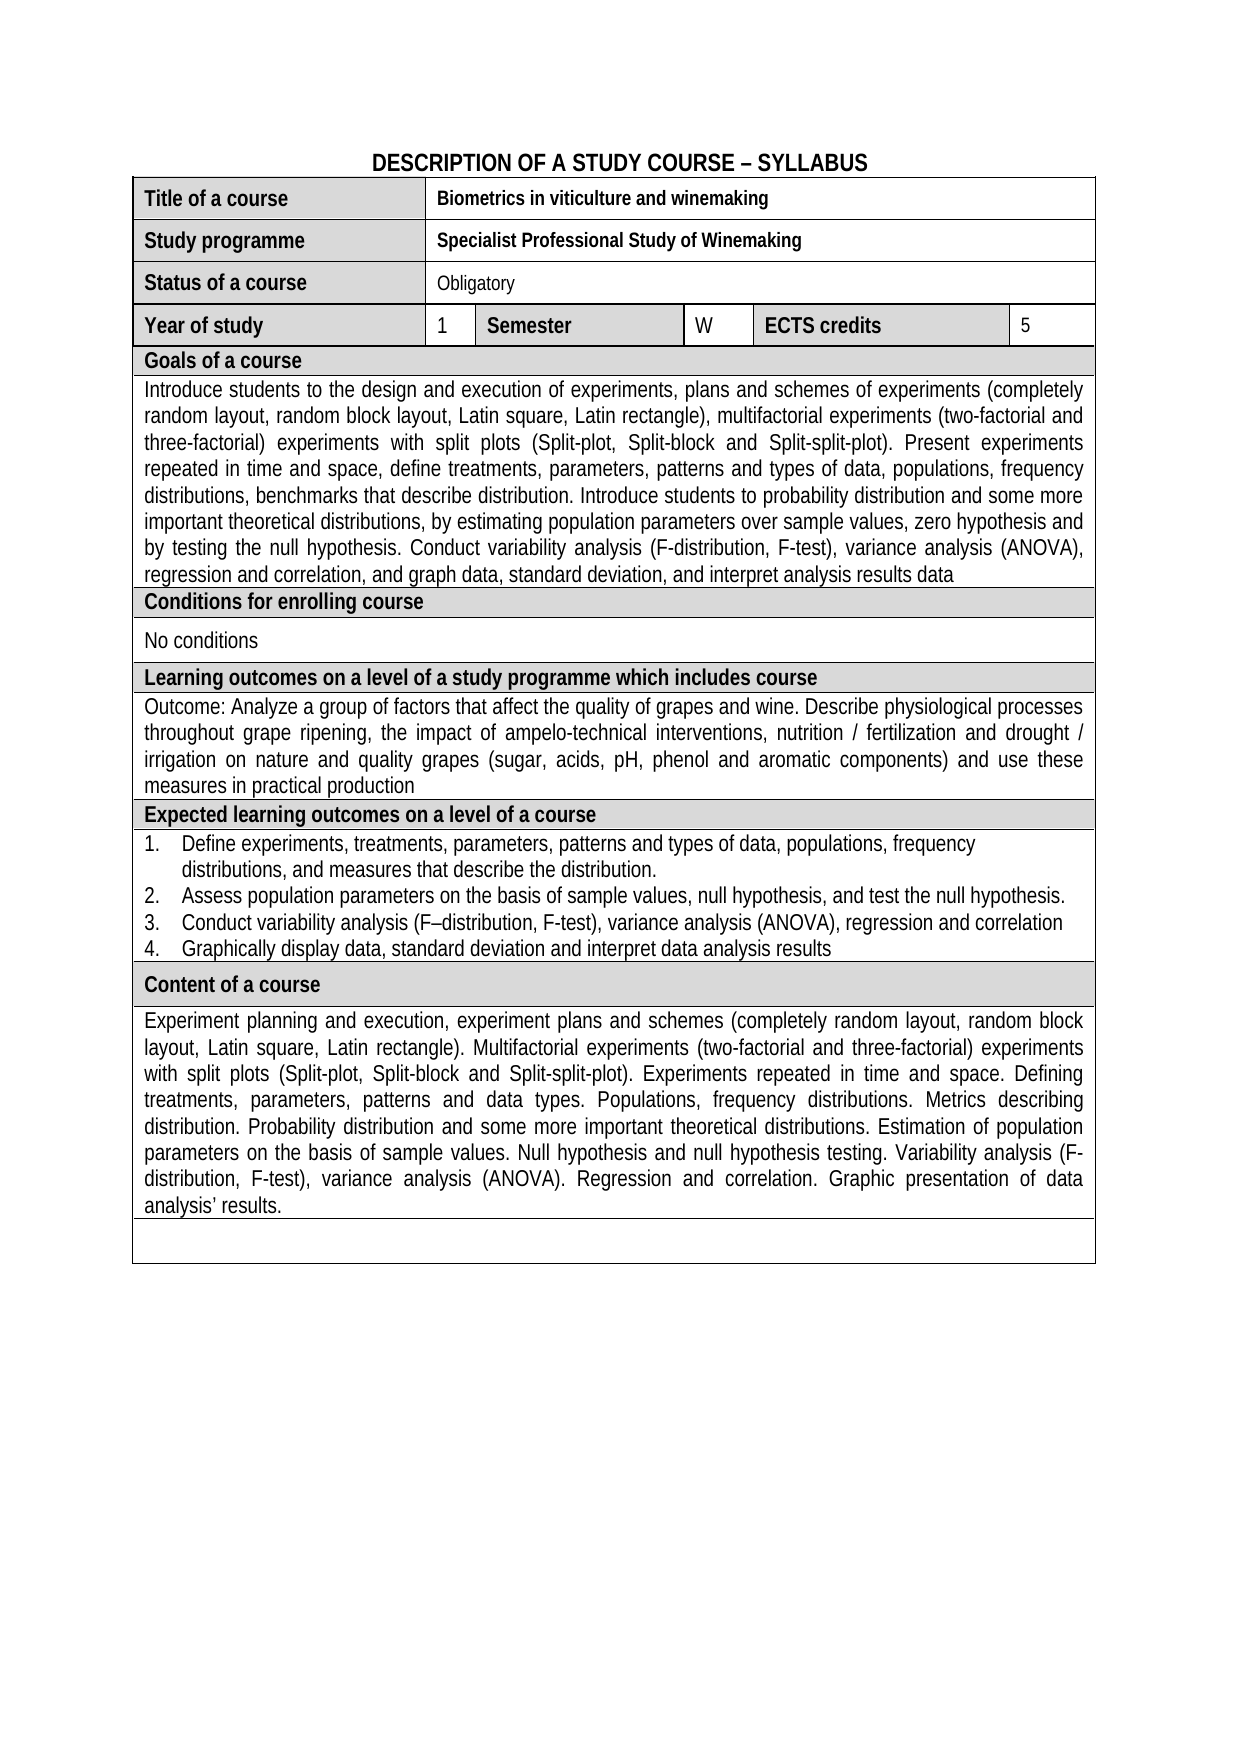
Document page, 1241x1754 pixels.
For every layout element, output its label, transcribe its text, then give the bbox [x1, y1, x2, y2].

table_cell [133, 1218, 1095, 1263]
table_cell Introduce students to the design and execution of experiments, plans and schemes of experiments (completely random layout, random block layout, Latin square, Latin rectangle), multifactorial experiments (two-factorial and three-factorial) experiments with split plots (Split-plot, Split-block and Split-split-plot). Present experiments repeated in time and space, define treatments, parameters, patterns and types of data, populations, frequency distributions, benchmarks that describe distribution. Introduce students to probability distribution and some more important theoretical distributions, by estimating population parameters over sample values, zero hypothesis and by testing the null hypothesis. Conduct variability analysis (F-distribution, F-test), variance analysis (ANOVA), regression and correlation, and graph data, standard deviation, and interpret analysis results data [133, 375, 1095, 587]
table_cell Learning outcomes on a level of a study programme which includes course [133, 662, 1095, 692]
table_cell Content of a course [133, 961, 1095, 1006]
table_cell Specialist Professional Study of Winemaking [426, 220, 1095, 261]
table_cell No conditions [133, 617, 1095, 662]
table_cell Goals of a course [133, 345, 1095, 375]
table_header Biometrics in viticulture and winemaking [426, 178, 1095, 218]
table_cell Obligatory [426, 262, 1095, 303]
table_cell ECTS credits [754, 305, 1009, 345]
table_cell Expected learning outcomes on a level of a course [133, 799, 1095, 828]
table_cell 1 [426, 305, 475, 345]
table_cell 5 [1010, 305, 1095, 345]
table_cell Outcome: Analyze a group of factors that affect the quality of grapes and wine. Describe physiological processes throughout grape ripening, the impact of ampelo-technical interventions, nutrition / fertilization and drought / irrigation on nature and quality grapes (sugar, acids, pH, phenol and aromatic components) and use these measures in practical production [133, 692, 1095, 798]
table_cell Status of a course [134, 262, 425, 303]
table_cell Conditions for enrolling course [133, 587, 1095, 617]
table_header Title of a course [134, 178, 425, 218]
text DESCRIPTION OF A STUDY COURSE – SYLLABUS [148, 148, 1092, 176]
table_cell Experiment planning and execution, experiment plans and schemes (completely random layout, random block layout, Latin square, Latin rectangle). Multifactorial experiments (two-factorial and three-factorial) experiments with split plots (Split-plot, Split-block and Split-split-plot). Experiments repeated in time and space. Defining treatments, parameters, patterns and data types. Populations, frequency distributions. Metrics describing distribution. Probability distribution and some more important theoretical distributions. Estimation of population parameters on the basis of sample values. Null hypothesis and null hypothesis testing. Variability analysis (F-distribution, F-test), variance analysis (ANOVA). Regression and correlation. Graphic presentation of data analysis’ results. [133, 1006, 1095, 1218]
table_cell Study programme [134, 220, 425, 261]
table_cell Year of study [134, 305, 425, 345]
table_cell W [685, 305, 753, 345]
table_cell Define experiments, treatments, parameters, patterns and types of data, populations, frequency distributions, and measures that describe the distribution. Assess population parameters on the basis of sample values, null hypothesis, and test the null hypothesis. Conduct variability analysis (F–distribution, F-test), variance analysis (ANOVA), regression and correlation Graphically display data, standard deviation and interpret data analysis results [133, 829, 1095, 961]
table_cell Semester [476, 305, 683, 345]
